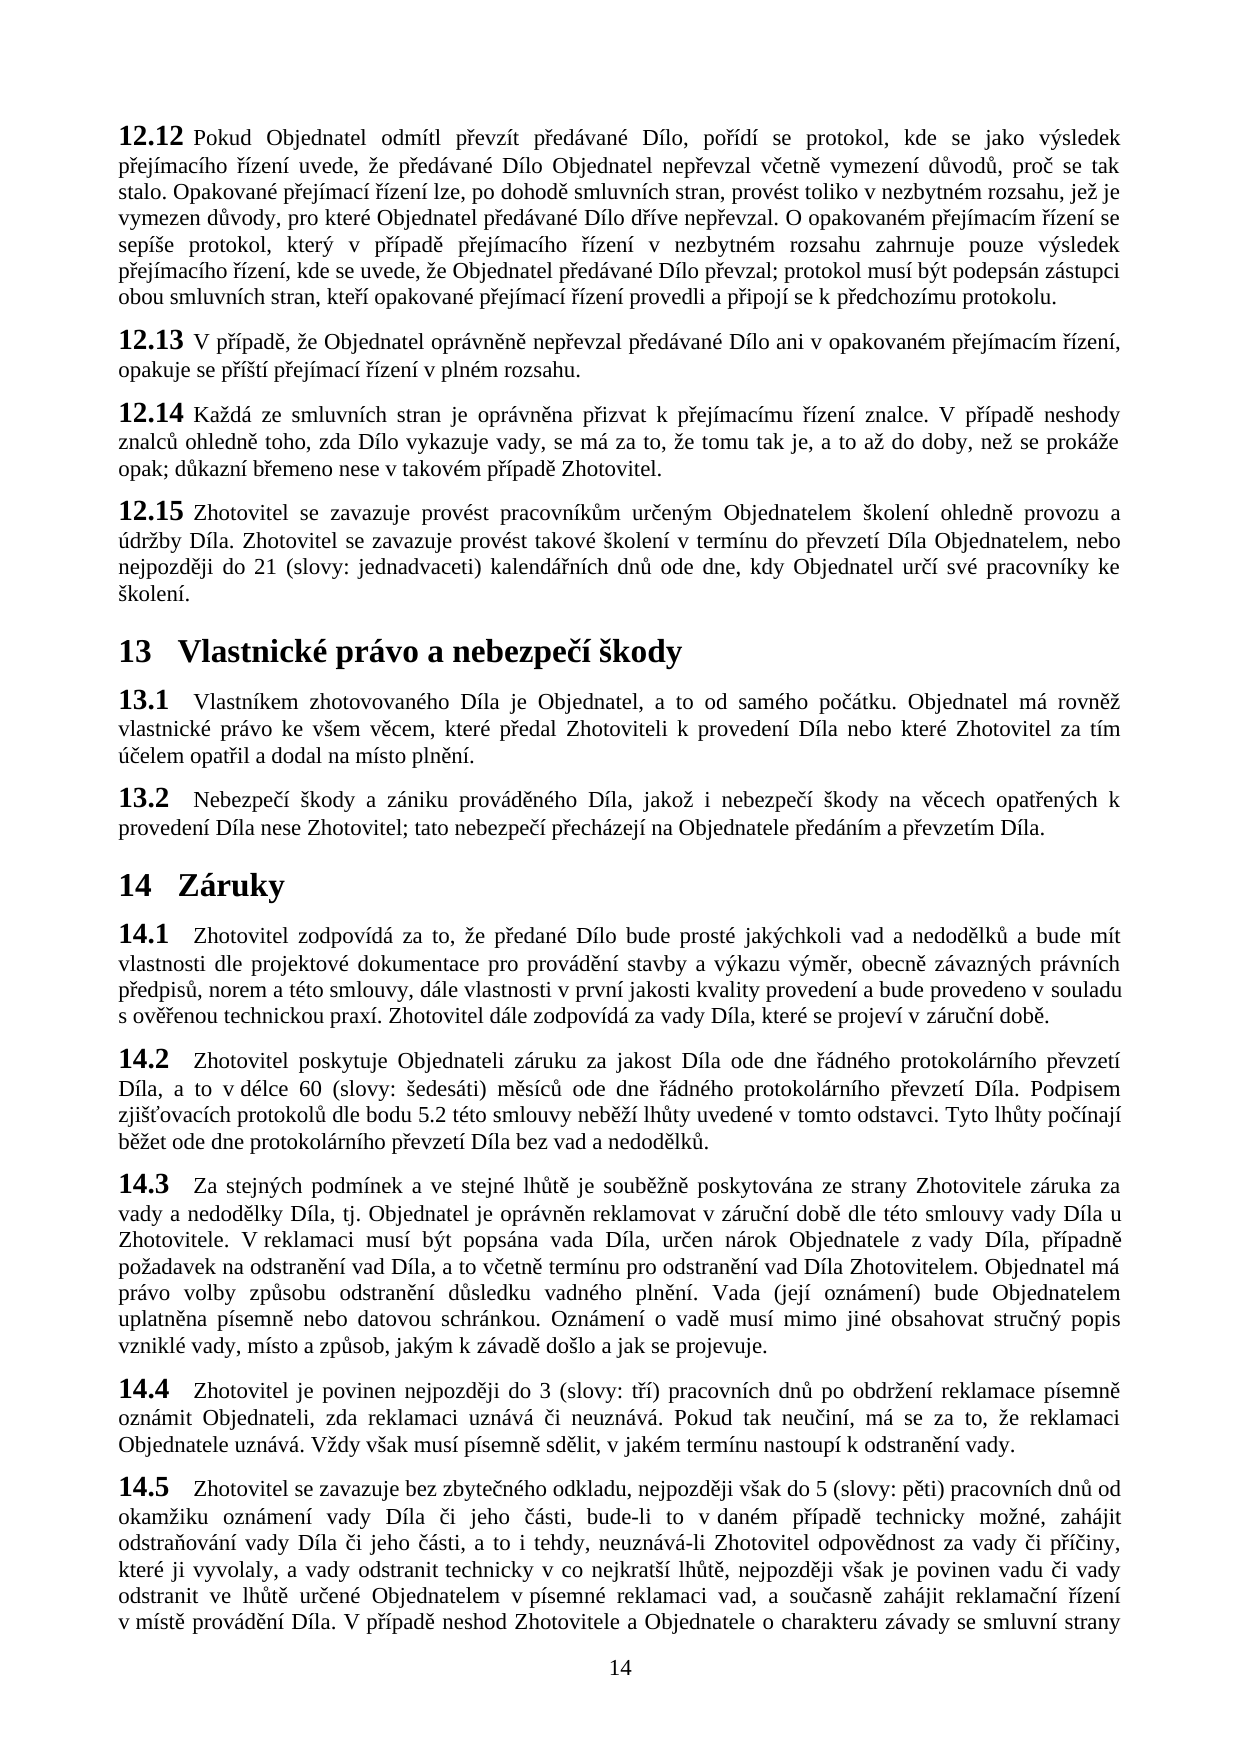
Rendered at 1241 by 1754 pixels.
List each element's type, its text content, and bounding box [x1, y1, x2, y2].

subtitle Za stejných podmínek a ve stejné lhůtě je souběžně poskytována ze strany Zhotovitele záruka za vady a nedodělky Díla, tj. Objednatel je oprávněn reklamovat v záruční době dle této smlouvy vady Díla u Zhotovitele. V reklamaci musí být popsána vada Díla, určen nárok Objednatele z vady Díla, případně požadavek na odstranění vad Díla, a to včetně termínu pro odstranění vad Díla Zhotovitelem. Objednatel má právo volby způsobu odstranění důsledku vadného plnění. Vada (její oznámení) bude Objednatelem uplatněna písemně nebo datovou schránkou. Oznámení o vadě musí mimo jiné obsahovat stručný popis vzniklé vady, místo a způsob, jakým k závadě došlo a jak se projevuje. [118, 1167, 1122, 1358]
subtitle Záruky [118, 866, 1122, 904]
subtitle Zhotovitel poskytuje Objednateli záruku za jakost Díla ode dne řádného protokolárního převzetí Díla, a to v délce 60 (slovy: šedesáti) měsíců ode dne řádného protokolárního převzetí Díla. Podpisem zjišťovacích protokolů dle bodu 5.2 této smlouvy neběží lhůty uvedené v tomto odstavci. Tyto lhůty počínají běžet ode dne protokolárního převzetí Díla bez vad a nedodělků. [118, 1041, 1122, 1154]
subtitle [118, 1469, 1122, 1635]
subtitle Vlastnické právo a nebezpečí škody [118, 631, 1122, 669]
subtitle Zhotovitel se zavazuje provést pracovníkům určeným Objednatelem školení ohledně provozu a údržby Díla. Zhotovitel se zavazuje provést takové školení v termínu do převzetí Díla Objednatelem, nebo nejpozději do 21 (slovy: jednadvaceti) kalendářních dnů ode dne, kdy Objednatel určí své pracovníky ke školení. [118, 493, 1122, 606]
subtitle Vlastníkem zhotovovaného Díla je Objednatel, a to od samého počátku. Objednatel má rovněž vlastnické právo ke všem věcem, které předal Zhotoviteli k provedení Díla nebo které Zhotovitel za tím účelem opatřil a dodal na místo plnění. [118, 682, 1122, 768]
subtitle V případě, že Objednatel oprávněně nepřevzal předávané Dílo ani v opakovaném přejímacím řízení, opakuje se příští přejímací řízení v plném rozsahu. [118, 322, 1122, 382]
subtitle Zhotovitel zodpovídá za to, že předané Dílo bude prosté jakýchkoli vad a nedodělků a bude mít vlastnosti dle projektové dokumentace pro provádění stavby a výkazu výměr, obecně závazných právních předpisů, norem a této smlouvy, dále vlastnosti v první jakosti kvality provedení a bude provedeno v souladu s ověřenou technickou praxí. Zhotovitel dále zodpovídá za vady Díla, které se projeví v záruční době. [118, 916, 1122, 1029]
subtitle Zhotovitel je povinen nejpozději do 3 (slovy: tří) pracovních dnů po obdržení reklamace písemně oznámit Objednateli, zda reklamaci uznává či neuznává. Pokud tak neučiní, má se za to, že reklamaci Objednatele uznává. Vždy však musí písemně sdělit, v jakém termínu nastoupí k odstranění vady. [118, 1371, 1122, 1457]
subtitle Pokud Objednatel odmítl převzít předávané Dílo, pořídí se protokol, kde se jako výsledek přejímacího řízení uvede, že předávané Dílo Objednatel nepřevzal včetně vymezení důvodů, proč se tak stalo. Opakované přejímací řízení lze, po dohodě smluvních stran, provést toliko v nezbytném rozsahu, jež je vymezen důvody, pro které Objednatel předávané Dílo dříve nepřevzal. O opakovaném přejímacím řízení se sepíše protokol, který v případě přejímacího řízení v nezbytném rozsahu zahrnuje pouze výsledek přejímacího řízení, kde se uvede, že Objednatel předávané Dílo převzal; protokol musí být podepsán zástupci obou smluvních stran, kteří opakované přejímací řízení provedli a připojí se k předchozímu protokolu. [118, 118, 1122, 310]
subtitle Každá ze smluvních stran je oprávněna přizvat k přejímacímu řízení znalce. V případě neshody znalců ohledně toho, zda Dílo vykazuje vady, se má za to, že tomu tak je, a to až do doby, než se prokáže opak; důkazní břemeno nese v takovém případě Zhotovitel. [118, 395, 1122, 481]
subtitle Nebezpečí škody a zániku prováděného Díla, jakož i nebezpečí škody na věcech opatřených k provedení Díla nese Zhotovitel; tato nebezpečí přecházejí na Objednatele předáním a převzetím Díla. [118, 781, 1122, 841]
